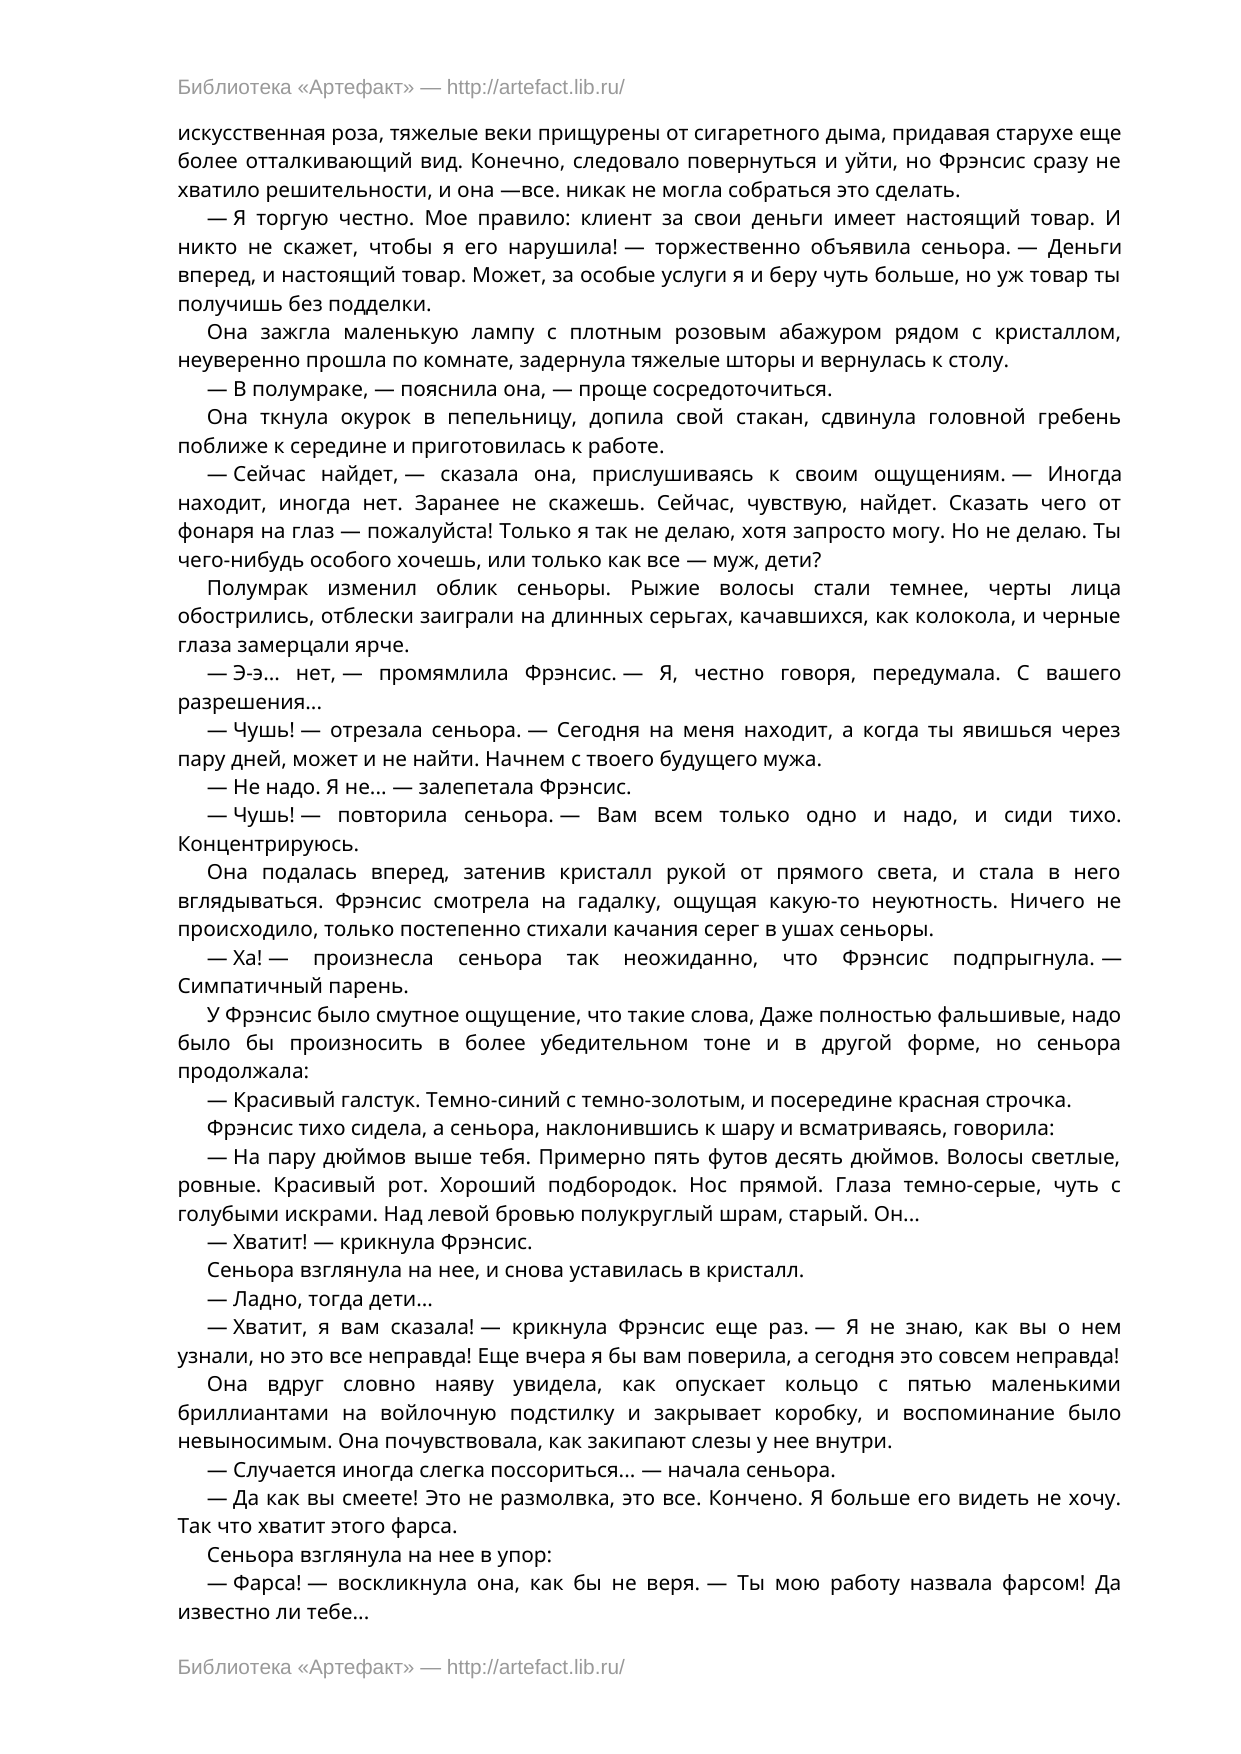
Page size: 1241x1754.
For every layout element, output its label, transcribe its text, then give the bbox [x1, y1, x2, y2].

text — Красивый галстук. Темно-синий с темно-золотым, и посередине красная строчка. [177, 1085, 1122, 1113]
text — Случается иногда слегка поссориться... — начала сеньора. [177, 1455, 1122, 1483]
text — Я торгую честно. Мое правило: клиент за свои деньги имеет настоящий товар. И никто не скажет, чтобы я его нарушила! — торжественно объявила сеньора. — Деньги вперед, и настоящий товар. Может, за особые услуги я и беру чуть больше, но уж товар ты получишь без подделки. [177, 203, 1122, 317]
text — Чушь! — повторила сеньора. — Вам всем только одно и надо, и сиди тихо. Концентрируюсь. [177, 801, 1122, 857]
text Фрэнсис тихо сидела, а сеньора, наклонившись к шару и всматриваясь, говорила: [177, 1113, 1122, 1142]
text — Сейчас найдет, — сказала она, прислушиваясь к своим ощущениям. — Иногда находит, иногда нет. Заранее не скажешь. Сейчас, чувствую, найдет. Сказать чего от фонаря на глаз — пожалуйста! Только я так не делаю, хотя запросто могу. Но не делаю. Ты чего-нибудь особого хочешь, или только как все — муж, дети? [177, 459, 1122, 573]
text Она вдруг словно наяву увидела, как опускает кольцо с пятью маленькими бриллиантами на войлочную подстилку и закрывает коробку, и воспоминание было невыносимым. Она почувствовала, как закипают слезы у нее внутри. [177, 1369, 1122, 1455]
text Она подалась вперед, затенив кристалл рукой от прямого света, и стала в него вглядываться. Фрэнсис смотрела на гадалку, ощущая какую-то неуютность. Ничего не происходило, только постепенно стихали качания серег в ушах сеньоры. [177, 857, 1122, 943]
text — На пару дюймов выше тебя. Примерно пять футов десять дюймов. Волосы светлые, ровные. Красивый рот. Хороший подбородок. Нос прямой. Глаза темно-серые, чуть с голубыми искрами. Над левой бровью полукруглый шрам, старый. Он... [177, 1142, 1122, 1227]
text У Фрэнсис было смутное ощущение, что такие слова, Даже полностью фальшивые, надо было бы произносить в более убедительном тоне и в другой форме, но сеньора продолжала: [177, 1000, 1122, 1085]
text — В полумраке, — пояснила она, — проще сосредоточиться. [177, 374, 1122, 402]
text — Ха! — произнесла сеньора так неожиданно, что Фрэнсис подпрыгнула. — Симпатичный парень. [177, 943, 1122, 1000]
text Сеньора взглянула на нее, и снова уставилась в кристалл. [177, 1256, 1122, 1284]
text Она зажгла маленькую лампу с плотным розовым абажуром рядом с кристаллом, неуверенно прошла по комнате, задернула тяжелые шторы и вернулась к столу. [177, 317, 1122, 374]
text — Фарса! — воскликнула она, как бы не веря. — Ты мою работу назвала фарсом! Да известно ли тебе... [177, 1568, 1122, 1625]
text — Не надо. Я не... — залепетала Фрэнсис. [177, 772, 1122, 801]
text Полумрак изменил облик сеньоры. Рыжие волосы стали темнее, черты лица обострились, отблески заиграли на длинных серьгах, качавшихся, как колокола, и черные глаза замерцали ярче. [177, 573, 1122, 658]
text Сеньора взглянула на нее в упор: [177, 1540, 1122, 1568]
text — Хватит! — крикнула Фрэнсис. [177, 1227, 1122, 1256]
text — Э-э... нет, — промямлила Фрэнсис. — Я, честно говоря, передумала. С вашего разрешения... [177, 658, 1122, 715]
text — Чушь! — отрезала сеньора. — Сегодня на меня находит, а когда ты явишься через пару дней, может и не найти. Начнем с твоего будущего мужа. [177, 715, 1122, 772]
text Она ткнула окурок в пепельницу, допила свой стакан, сдвинула головной гребень поближе к середине и приготовилась к работе. [177, 402, 1122, 459]
text — Ладно, тогда дети... [177, 1284, 1122, 1312]
text — Да как вы смеете! Это не размолвка, это все. Кончено. Я больше его видеть не хочу. Так что хватит этого фарса. [177, 1483, 1122, 1540]
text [177, 118, 1122, 203]
text — Хватит, я вам сказала! — крикнула Фрэнсис еще раз. — Я не знаю, как вы о нем узнали, но это все неправда! Еще вчера я бы вам поверила, а сегодня это совсем неправда! [177, 1312, 1122, 1369]
